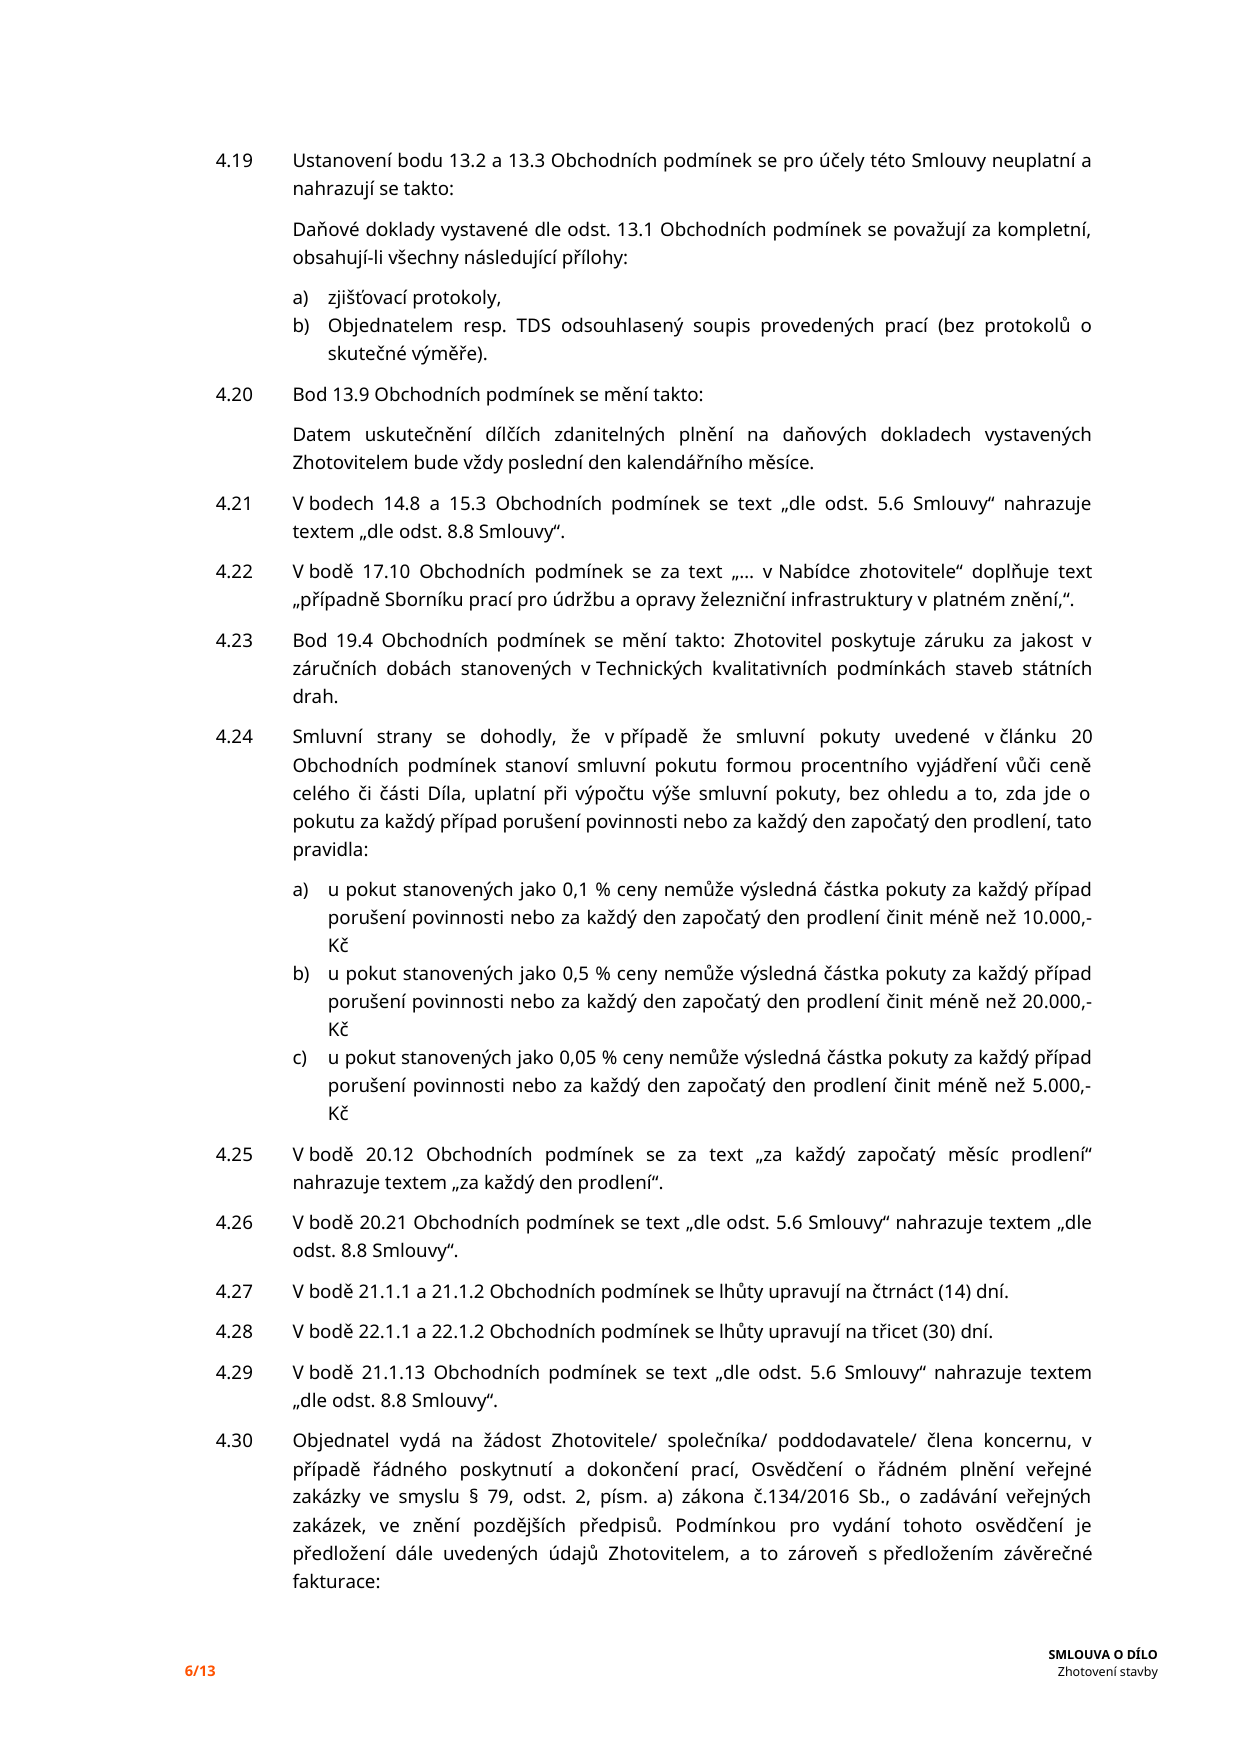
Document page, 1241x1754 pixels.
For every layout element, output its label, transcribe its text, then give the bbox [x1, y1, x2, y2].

text V bodě 21.1.13 Obchodních podmínek se text „dle odst. 5.6 Smlouvy“ nahrazuje textem „dle odst. 8.8 Smlouvy“. [216, 1359, 1093, 1413]
text Objednatel vydá na žádost Zhotovitele/ společníka/ poddodavatele/ člena koncernu, v případě řádného poskytnutí a dokončení prací, Osvědčení o řádném plnění veřejné zakázky ve smyslu § 79, odst. 2, písm. a) zákona č.134/2016 Sb., o zadávání veřejných zakázek, ve znění pozdějších předpisů. Podmínkou pro vydání tohoto osvědčení je předložení dále uvedených údajů Zhotovitelem, a to zároveň s předložením závěrečné fakturace: [216, 1428, 1093, 1593]
text Bod 19.4 Obchodních podmínek se mění takto: Zhotovitel poskytuje záruku za jakost v záručních dobách stanovených v Technických kvalitativních podmínkách staveb státních drah. [216, 627, 1093, 709]
text Daňové doklady vystavené dle odst. 13.1 Obchodních podmínek se považují za kompletní, obsahují-li všechny následující přílohy: [292, 216, 1093, 269]
list zjišťovací protokoly, [292, 284, 1093, 310]
list Datem uskutečnění dílčích zdanitelných plnění na daňových dokladech vystavených Zhotovitelem bude vždy poslední den kalendářního měsíce. [292, 422, 1093, 475]
text V bodě 22.1.1 a 22.1.2 Obchodních podmínek se lhůty upravují na třicet (30) dní. [216, 1319, 1093, 1344]
text Bod 13.9 Obchodních podmínek se mění takto: [216, 381, 1093, 407]
text V bodě 17.10 Obchodních podmínek se za text „… v Nabídce zhotovitele“ doplňuje text „případně Sborníku prací pro údržbu a opravy železniční infrastruktury v platném znění,“. [216, 559, 1093, 612]
text u pokut stanovených jako 0,5 % ceny nemůže výsledná částka pokuty za každý případ porušení povinnosti nebo za každý den započatý den prodlení činit méně než 20.000,- Kč [292, 961, 1093, 1042]
text u pokut stanovených jako 0,05 % ceny nemůže výsledná částka pokuty za každý případ porušení povinnosti nebo za každý den započatý den prodlení činit méně než 5.000,- Kč [292, 1044, 1093, 1126]
text Smluvní strany se dohodly, že v případě že smluvní pokuty uvedené v článku 20 Obchodních podmínek stanoví smluvní pokutu formou procentního vyjádření vůči ceně celého či části Díla, uplatní při výpočtu výše smluvní pokuty, bez ohledu a to, zda jde o pokutu za každý případ porušení povinnosti nebo za každý den započatý den prodlení, tato pravidla: [216, 724, 1093, 861]
list Ustanovení bodu 13.2 a 13.3 Obchodních podmínek se pro účely této Smlouvy neuplatní a nahrazují se takto: [216, 147, 1093, 201]
text V bodě 20.21 Obchodních podmínek se text „dle odst. 5.6 Smlouvy“ nahrazuje textem „dle odst. 8.8 Smlouvy“. [216, 1210, 1093, 1263]
list u pokut stanovených jako 0,1 % ceny nemůže výsledná částka pokuty za každý případ porušení povinnosti nebo za každý den započatý den prodlení činit méně než 10.000,- Kč [292, 876, 1093, 958]
list Objednatelem resp. TDS odsouhlasený soupis provedených prací (bez protokolů o skutečné výměře). [292, 313, 1093, 366]
text V bodě 20.12 Obchodních podmínek se za text „za každý započatý měsíc prodlení“ nahrazuje textem „za každý den prodlení“. [216, 1141, 1093, 1195]
text V bodě 21.1.1 a 21.1.2 Obchodních podmínek se lhůty upravují na čtrnáct (14) dní. [216, 1278, 1093, 1304]
list V bodech 14.8 a 15.3 Obchodních podmínek se text „dle odst. 5.6 Smlouvy“ nahrazuje textem „dle odst. 8.8 Smlouvy“. [216, 490, 1093, 544]
